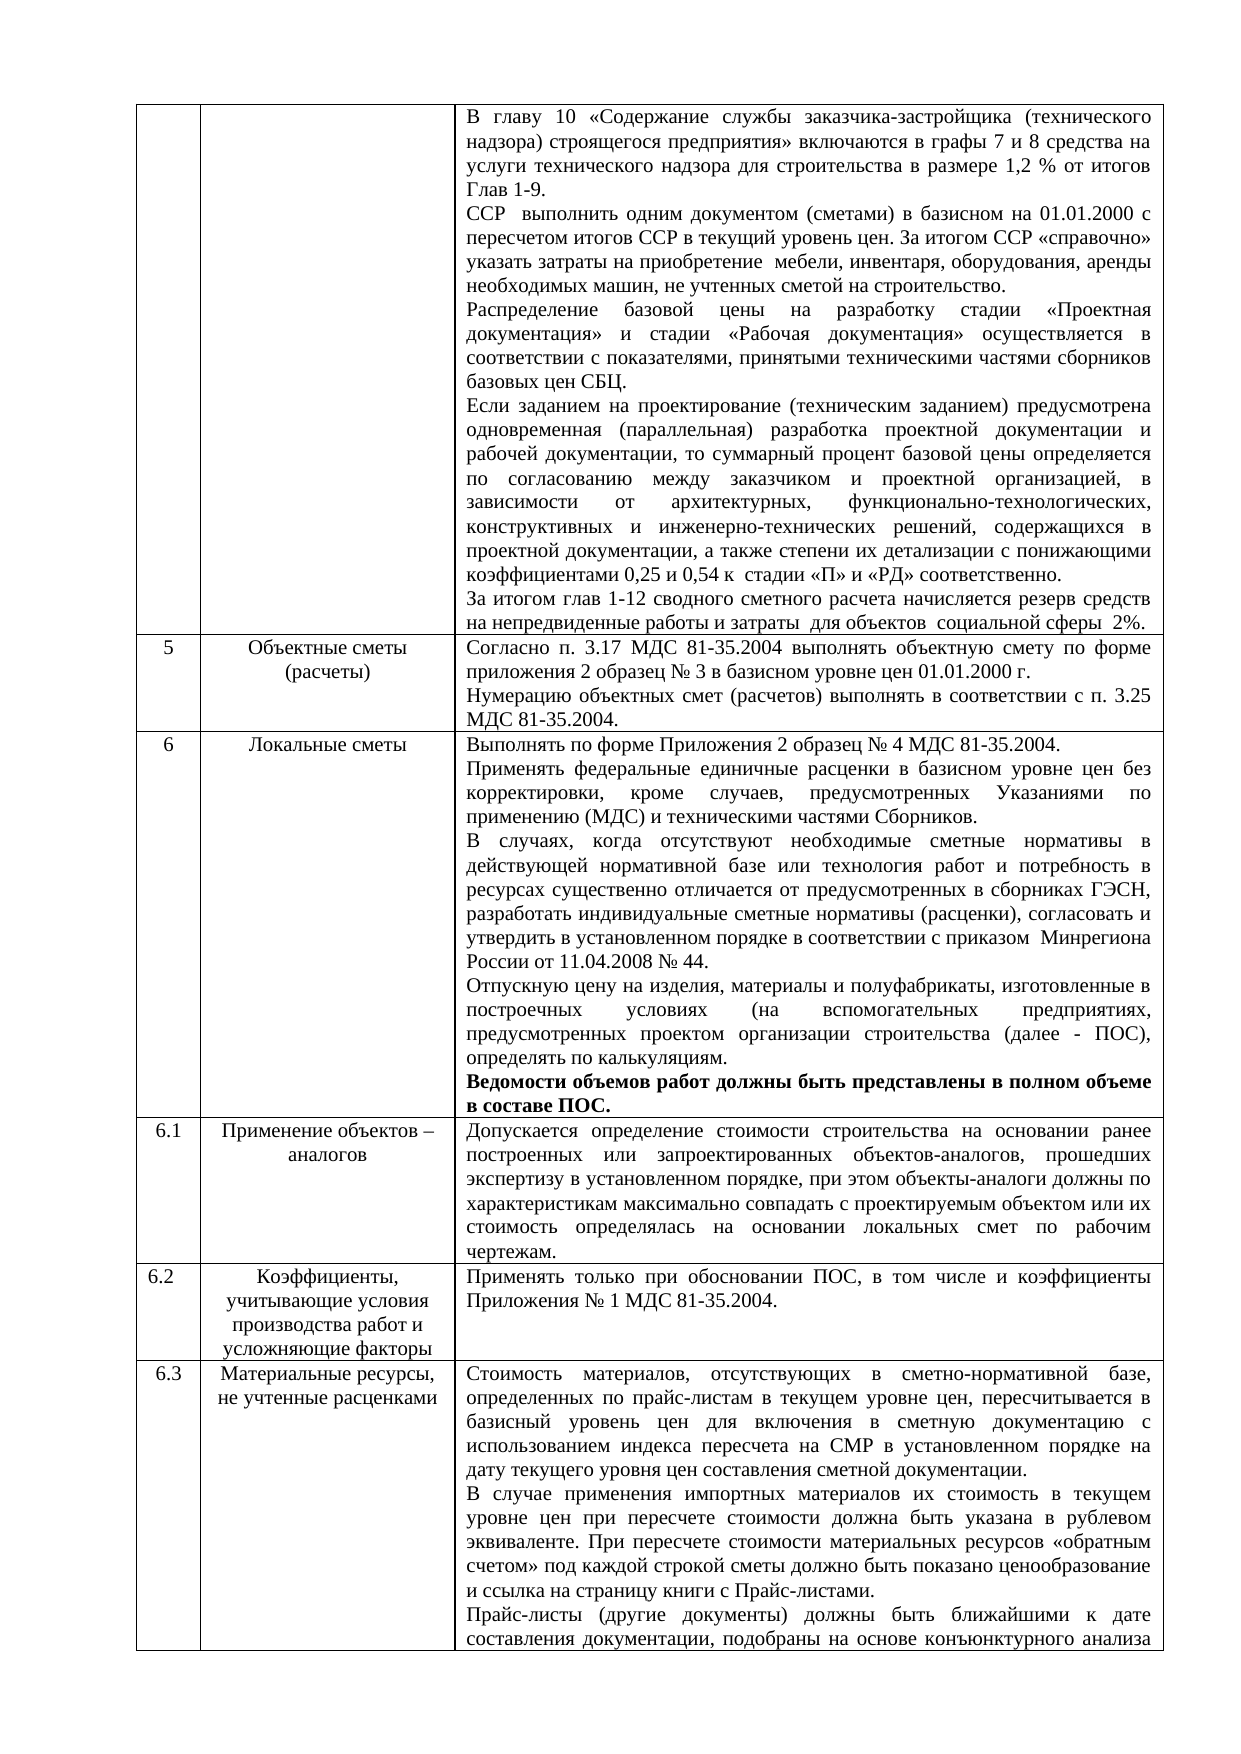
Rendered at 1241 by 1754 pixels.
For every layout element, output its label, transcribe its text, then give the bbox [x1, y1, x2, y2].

table_cell Согласно п. 3.17 МДС 81-35.2004 выполнять объектную смету по форме приложения 2 образец № 3 в базисном уровне цен 01.01.2000 г. Нумерацию объектных смет (расчетов) выполнять в соответствии с п. 3.25 МДС 81-35.2004. [456, 635, 1163, 731]
table_cell 6.1 [137, 1118, 200, 1263]
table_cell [456, 1361, 1163, 1650]
table_cell Объектные сметы (расчеты) [201, 635, 454, 731]
table_cell 6.2 [137, 1264, 200, 1360]
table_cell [456, 105, 1163, 634]
table_cell Коэффициенты, учитывающие условия производства работ и усложняющие факторы [201, 1264, 454, 1360]
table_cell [201, 1361, 454, 1650]
table_cell 4 [137, 105, 200, 634]
table_cell 5 [137, 635, 200, 731]
table_cell Применять только при обосновании ПОС, в том числе и коэффициенты Приложения № 1 МДС 81-35.2004. [456, 1264, 1163, 1360]
table_cell Выполнять по форме Приложения 2 образец № 4 МДС 81-35.2004. Применять федеральные единичные расценки в базисном уровне цен без корректировки, кроме случаев, предусмотренных Указаниями по применению (МДС) и техническими частями Сборников. В случаях, когда отсутствуют необходимые сметные нормативы в действующей нормативной базе или технология работ и потребность в ресурсах существенно отличается от предусмотренных в сборниках ГЭСН, разработать индивидуальные сметные нормативы (расценки), согласовать и утвердить в установленном порядке в соответствии с приказом Минрегиона России от 11.04.2008 № 44. Отпускную цену на изделия, материалы и полуфабрикаты, изготовленные в построечных условиях (на вспомогательных предприятиях, предусмотренных проектом организации строительства (далее - ПОС), определять по калькуляциям. Ведомости объемов работ должны быть представлены в полном объеме в составе ПОС. [456, 732, 1163, 1117]
table_cell 6 [137, 732, 200, 1117]
table_cell Локальные сметы [201, 732, 454, 1117]
table_cell 6.3 [137, 1361, 200, 1650]
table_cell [201, 105, 454, 634]
table_cell Применение объектов – аналогов [201, 1118, 454, 1263]
table_cell Допускается определение стоимости строительства на основании ранее построенных или запроектированных объектов-аналогов, прошедших экспертизу в установленном порядке, при этом объекты-аналоги должны по характеристикам максимально совпадать с проектируемым объектом или их стоимость определялась на основании локальных смет по рабочим чертежам. [456, 1118, 1163, 1263]
